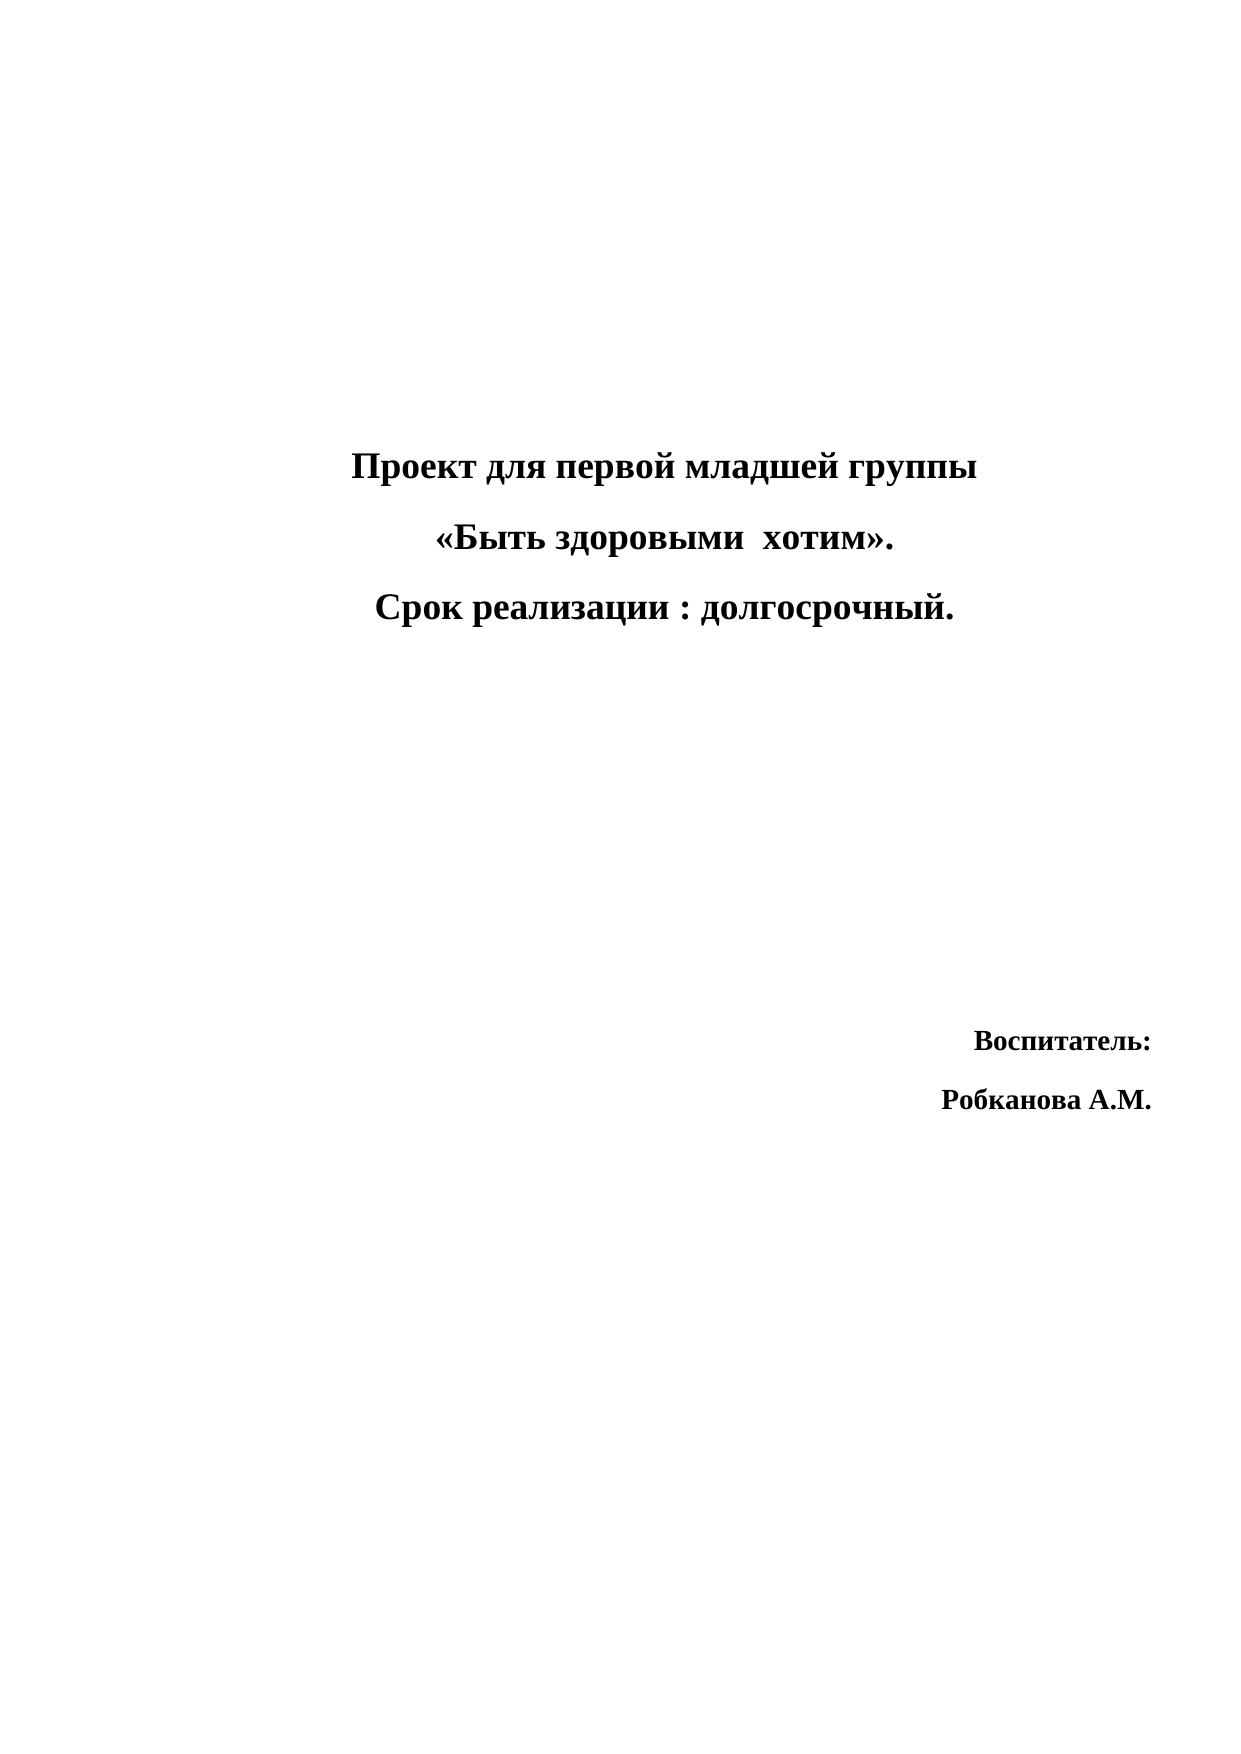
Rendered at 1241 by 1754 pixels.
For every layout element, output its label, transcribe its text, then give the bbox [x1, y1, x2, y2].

text Воспитатель: [177, 1023, 1152, 1056]
text Срок реализации : долгосрочный. [177, 585, 1152, 628]
text Проект для первой младшей группы [177, 444, 1152, 487]
text «Быть здоровыми хотим». [177, 514, 1152, 557]
text Робканова А.М. [177, 1082, 1152, 1116]
